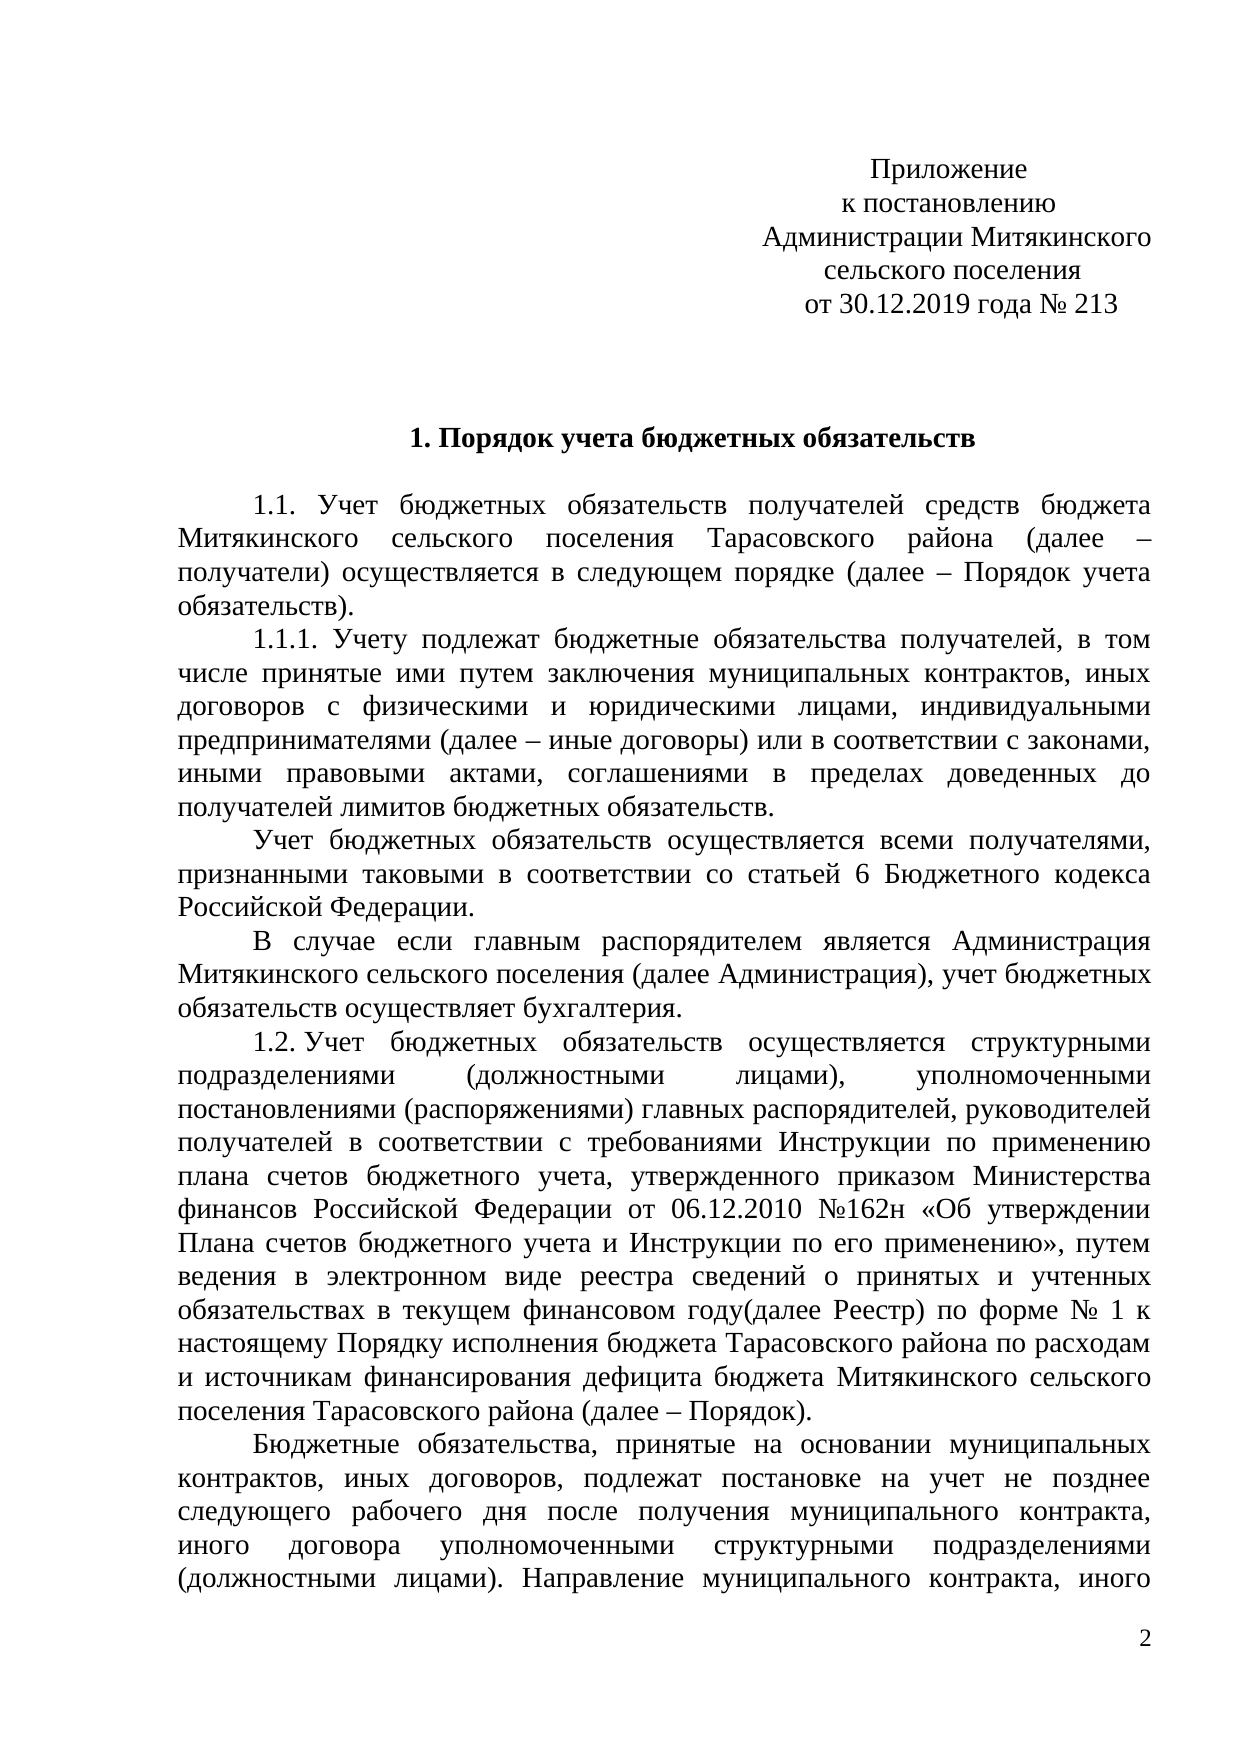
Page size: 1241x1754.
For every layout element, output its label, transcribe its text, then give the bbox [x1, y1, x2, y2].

text сельского поселения [177, 252, 1152, 286]
text 1.1. Учет бюджетных обязательств получателей средств бюджета Митякинского сельского поселения Тарасовского района (далее – получатели) осуществляется в следующем порядке (далее – Порядок учета обязательств). [177, 487, 1152, 621]
text 1.1.1. Учету подлежат бюджетные обязательства получателей, в том числе принятые ими путем заключения муниципальных контрактов, иных договоров с физическими и юридическими лицами, индивидуальными предпринимателями (далее – иные договоры) или в соответствии с законами, иными правовыми актами, соглашениями в пределах доведенных до получателей лимитов бюджетных обязательств. [177, 621, 1152, 822]
text Администрации Митякинского [177, 219, 1152, 252]
text 1.2. Учет бюджетных обязательств осуществляется структурными подразделениями (должностными лицами), уполномоченными постановлениями (распоряжениями) главных распорядителей, руководителей получателей в соответствии с требованиями Инструкции по применению плана счетов бюджетного учета, утвержденного приказом Министерства финансов Российской Федерации от 06.12.2010 №162н «Об утверждении Плана счетов бюджетного учета и Инструкции по его применению», путем ведения в электронном виде реестра сведений о принятыx и учтенных обязательствах в текущем финансовом году(далее Реестр) по форме № 1 к настоящему Порядку исполнения бюджета Тарасовского района по расходам и источникам финансирования дефицита бюджета Митякинского сельского поселения Тарасовского района (далее – Порядок). [177, 1024, 1152, 1426]
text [177, 1426, 1152, 1594]
text от 30.12.2019 года № 213 [177, 286, 1152, 319]
text к постановлению [177, 185, 1152, 219]
text Учет бюджетных обязательств осуществляется всеми получателями, признанными таковыми в соответствии со статьей 6 Бюджетного кодекса Российской Федерации. [177, 822, 1152, 923]
text В случае если главным распорядителем является Администрация Митякинского сельского поселения (далее Администрация), учет бюджетных обязательств осуществляет бухгалтерия. [177, 923, 1152, 1024]
text 1. Порядок учета бюджетных обязательств [177, 420, 1152, 453]
text Приложение [177, 152, 1152, 185]
